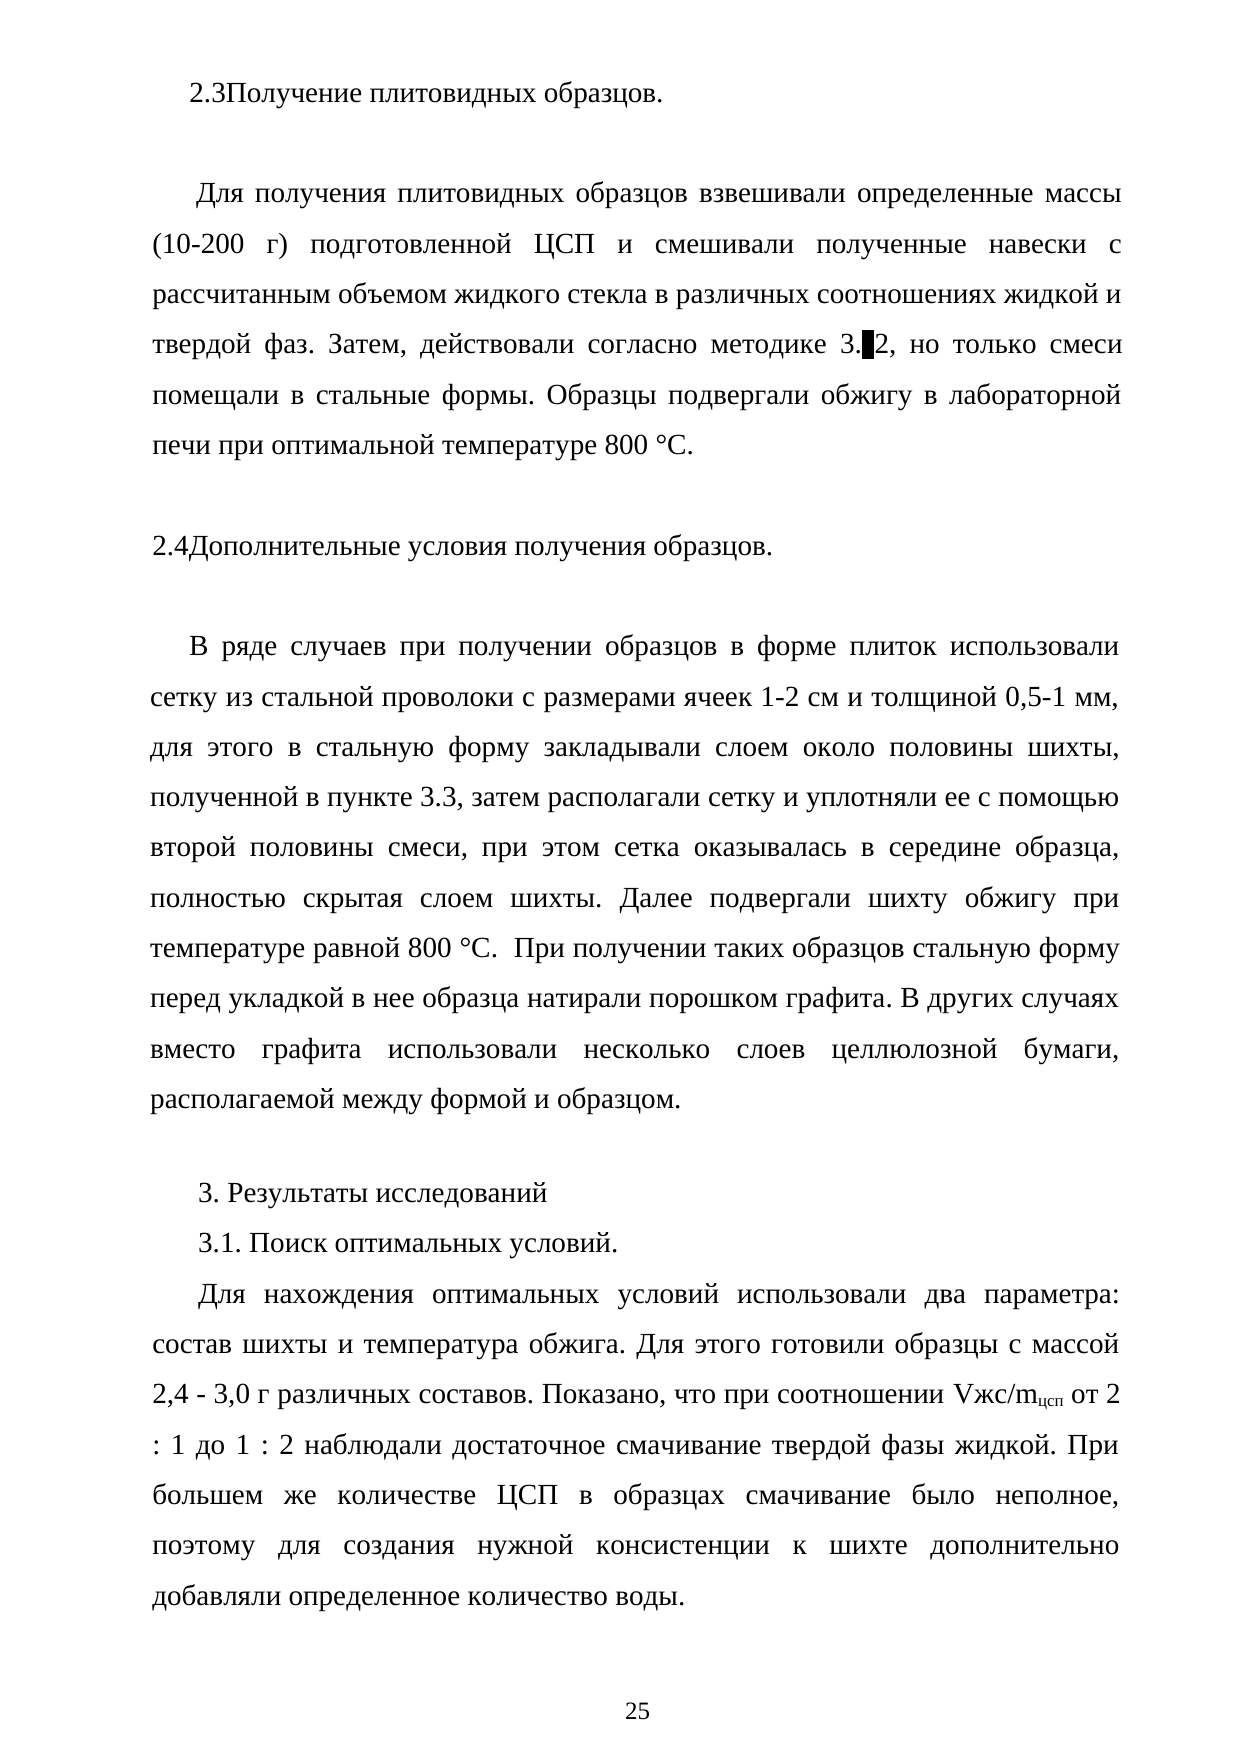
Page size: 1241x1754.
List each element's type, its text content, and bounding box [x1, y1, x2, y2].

text 2.4Дополнительные условия получения образцов. [152, 528, 1125, 561]
text Для нахождения оптимальных условий использовали два параметра: состав шихты и температура обжига. Для этого готовили образцы с массой 2,4 - различных составов. Показано, что при соотношении Vжс/mцсп от 2 : 1 до 1 : 2 наблюдали достаточное смачивание твердой фазы жидкой. При большем же количестве ЦСП в образцах смачивание было неполное, поэтому для создания нужной консистенции к шихте дополнительно добавляли определенное количество воды. [152, 1276, 1121, 1611]
text 3.1. Поиск оптимальных условий. [152, 1226, 1125, 1259]
text 3. Результаты исследований [152, 1175, 1125, 1209]
text Для получения плитовидных образцов взвешивали определенные массы (10-) подготовленной ЦСП и смешивали полученные навески с рассчитанным объемом жидкого стекла в различных соотношениях жидкой и твердой фаз. Затем, действовали согласно методике 3. 2, но только смеси помещали в стальные формы. Образцы подвергали обжигу в лабораторной печи при оптимальной температуре 800 °С. [152, 176, 1123, 461]
text В ряде случаев при получении образцов в форме плиток использовали сетку из стальной проволоки с размерами ячеек 1- и толщиной 0,5-, для этого в стальную форму закладывали слоем около половины шихты, полученной в пункте 3.3, затем располагали сетку и уплотняли ее с помощью второй половины смеси, при этом сетка оказывалась в середине образца, полностью скрытая слоем шихты. Далее подвергали шихту обжигу при температуре равной 800 °С. При получении таких образцов стальную форму перед укладкой в нее образца натирали порошком графита. В других случаях вместо графита использовали несколько слоев целлюлозной бумаги, располагаемой между формой и образцом. [150, 628, 1121, 1115]
text 2.3Получение плитовидных образцов. [189, 75, 1125, 108]
